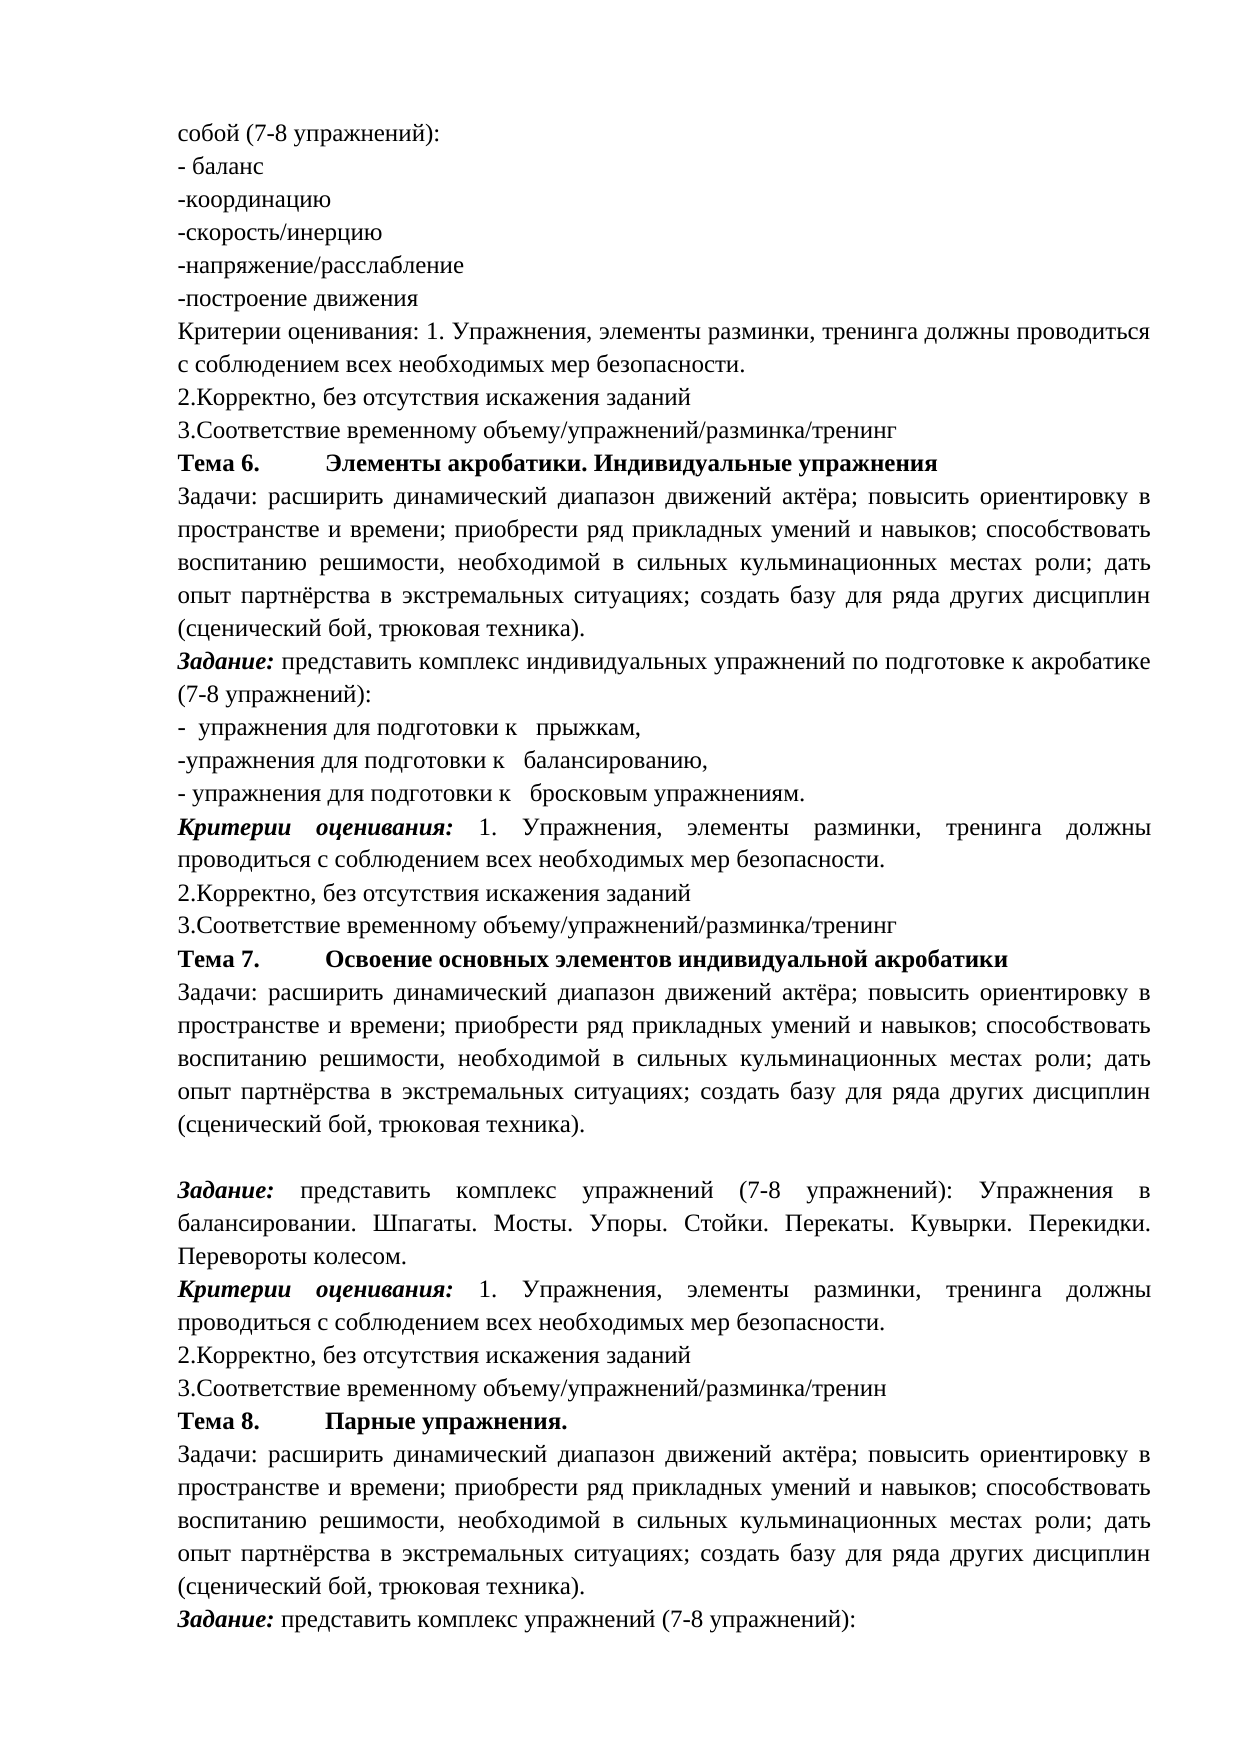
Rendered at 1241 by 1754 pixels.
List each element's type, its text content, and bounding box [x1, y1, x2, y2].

text -скорость/инерцию [177, 217, 1152, 246]
text -координацию [177, 184, 1152, 213]
text - упражнения для подготовки к прыжкам, [177, 712, 1152, 741]
text Критерии оценивания: 1. Упражнения, элементы разминки, тренинга должны проводиться с соблюдением всех необходимых мер безопасности. [177, 812, 1152, 873]
text 2.Корректно, без отсутствия искажения заданий [177, 878, 1152, 906]
text 3.Соответствие временному объему/упражнений/разминка/тренин [177, 1373, 1152, 1402]
text -напряжение/расслабление [177, 250, 1152, 279]
text Критерии оценивания: 1. Упражнения, элементы разминки, тренинга должны проводиться с соблюдением всех необходимых мер безопасности. [177, 1274, 1152, 1336]
text Тема 6. Элементы акробатики. Индивидуальные упражнения [177, 448, 1152, 477]
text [177, 118, 1152, 147]
text - упражнения для подготовки к бросковым упражнениям. [177, 778, 1152, 807]
text 2.Корректно, без отсутствия искажения заданий [177, 382, 1152, 411]
text -построение движения [177, 283, 1152, 312]
text - баланс [177, 151, 1152, 180]
text Задание: представить комплекс упражнений (7-8 упражнений): [177, 1604, 1152, 1633]
text Задание: представить комплекс индивидуальных упражнений по подготовке к акробатике (7-8 упражнений): [177, 646, 1152, 708]
text 3.Соответствие временному объему/упражнений/разминка/тренинг [177, 911, 1152, 939]
text 3.Соответствие временному объему/упражнений/разминка/тренинг [177, 415, 1152, 444]
text -упражнения для подготовки к балансированию, [177, 746, 1152, 774]
text Критерии оценивания: 1. Упражнения, элементы разминки, тренинга должны проводиться с соблюдением всех необходимых мер безопасности. [177, 316, 1152, 378]
text Тема 7. Освоение основных элементов индивидуальной акробатики [177, 944, 1152, 972]
text Тема 8. Парные упражнения. [177, 1406, 1152, 1435]
text 2.Корректно, без отсутствия искажения заданий [177, 1340, 1152, 1369]
text Задание: представить комплекс упражнений (7-8 упражнений): Упражнения в балансировании. Шпагаты. Мосты. Упоры. Стойки. Перекаты. Кувырки. Перекидки. Перевороты колесом. [177, 1175, 1152, 1269]
